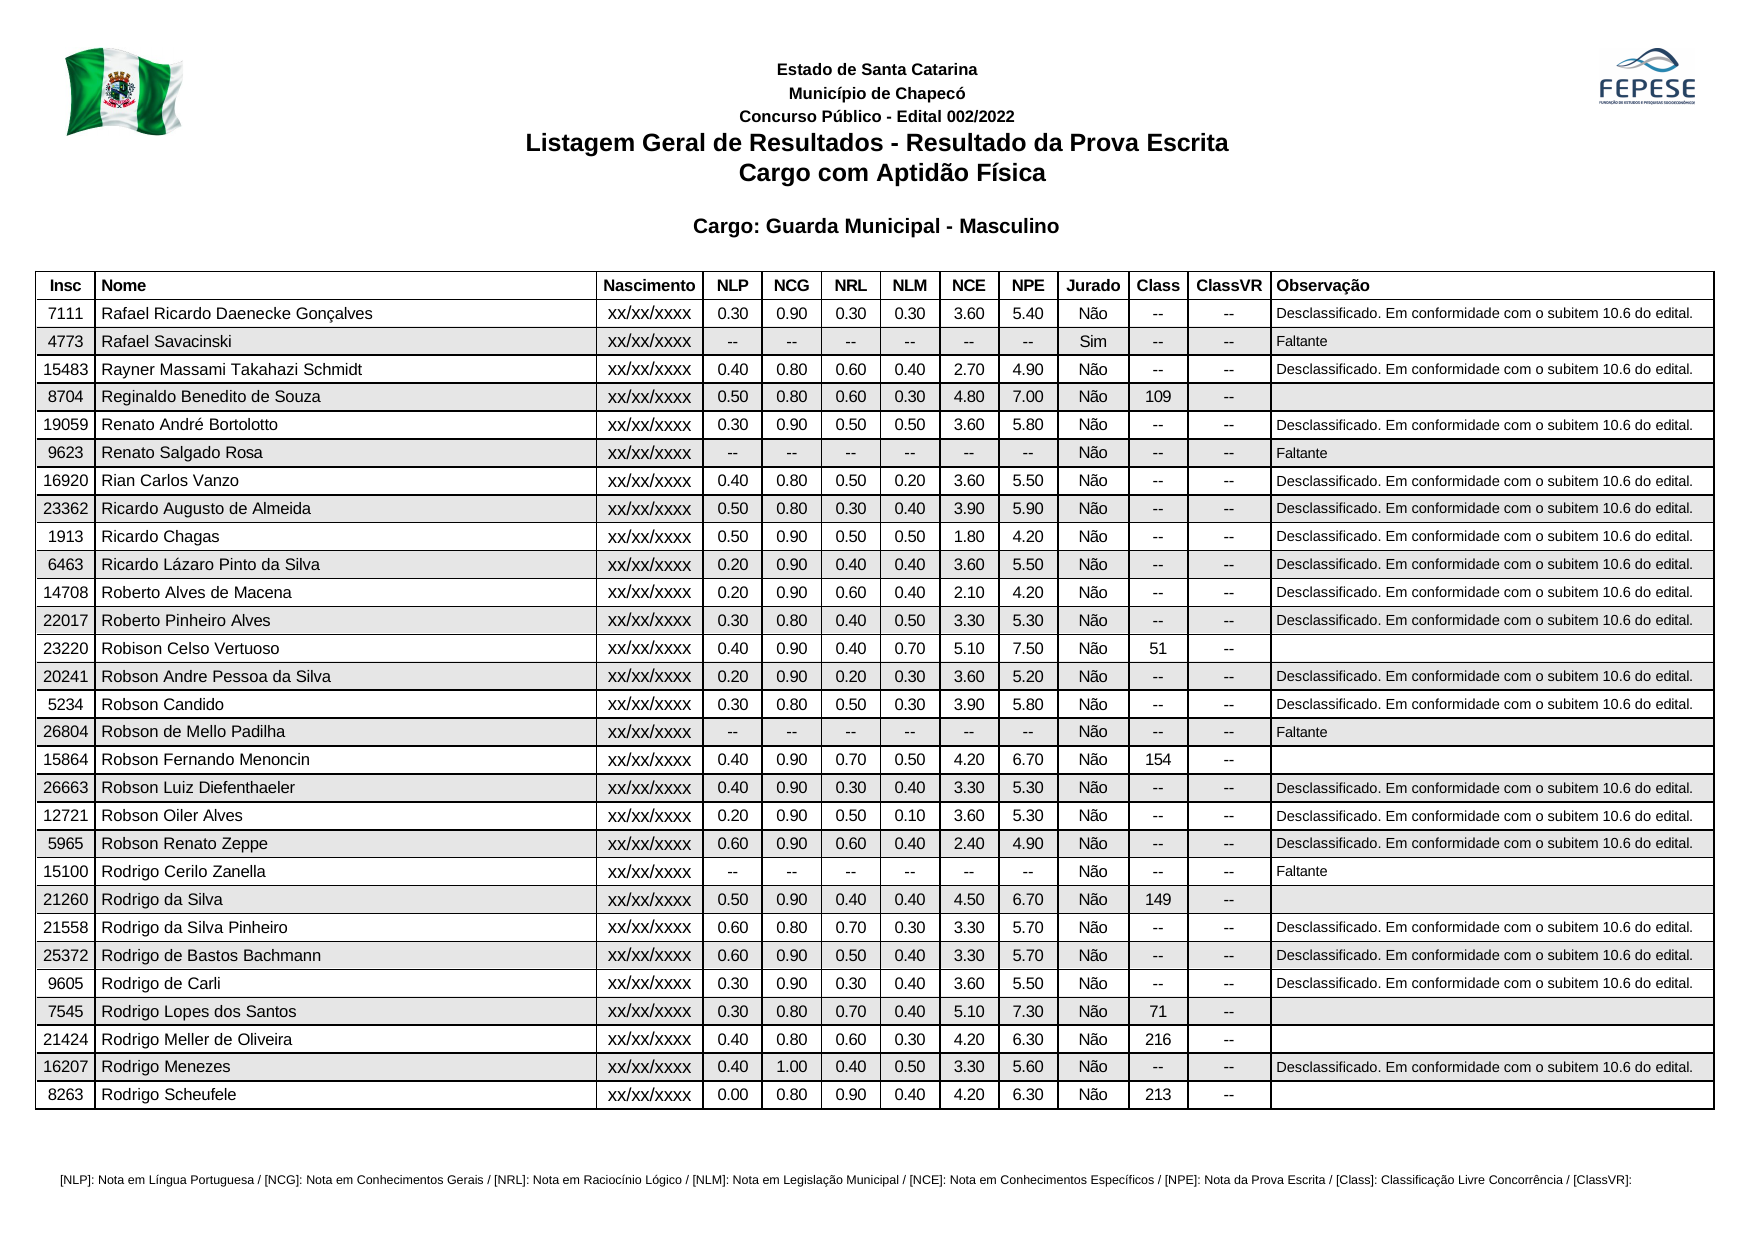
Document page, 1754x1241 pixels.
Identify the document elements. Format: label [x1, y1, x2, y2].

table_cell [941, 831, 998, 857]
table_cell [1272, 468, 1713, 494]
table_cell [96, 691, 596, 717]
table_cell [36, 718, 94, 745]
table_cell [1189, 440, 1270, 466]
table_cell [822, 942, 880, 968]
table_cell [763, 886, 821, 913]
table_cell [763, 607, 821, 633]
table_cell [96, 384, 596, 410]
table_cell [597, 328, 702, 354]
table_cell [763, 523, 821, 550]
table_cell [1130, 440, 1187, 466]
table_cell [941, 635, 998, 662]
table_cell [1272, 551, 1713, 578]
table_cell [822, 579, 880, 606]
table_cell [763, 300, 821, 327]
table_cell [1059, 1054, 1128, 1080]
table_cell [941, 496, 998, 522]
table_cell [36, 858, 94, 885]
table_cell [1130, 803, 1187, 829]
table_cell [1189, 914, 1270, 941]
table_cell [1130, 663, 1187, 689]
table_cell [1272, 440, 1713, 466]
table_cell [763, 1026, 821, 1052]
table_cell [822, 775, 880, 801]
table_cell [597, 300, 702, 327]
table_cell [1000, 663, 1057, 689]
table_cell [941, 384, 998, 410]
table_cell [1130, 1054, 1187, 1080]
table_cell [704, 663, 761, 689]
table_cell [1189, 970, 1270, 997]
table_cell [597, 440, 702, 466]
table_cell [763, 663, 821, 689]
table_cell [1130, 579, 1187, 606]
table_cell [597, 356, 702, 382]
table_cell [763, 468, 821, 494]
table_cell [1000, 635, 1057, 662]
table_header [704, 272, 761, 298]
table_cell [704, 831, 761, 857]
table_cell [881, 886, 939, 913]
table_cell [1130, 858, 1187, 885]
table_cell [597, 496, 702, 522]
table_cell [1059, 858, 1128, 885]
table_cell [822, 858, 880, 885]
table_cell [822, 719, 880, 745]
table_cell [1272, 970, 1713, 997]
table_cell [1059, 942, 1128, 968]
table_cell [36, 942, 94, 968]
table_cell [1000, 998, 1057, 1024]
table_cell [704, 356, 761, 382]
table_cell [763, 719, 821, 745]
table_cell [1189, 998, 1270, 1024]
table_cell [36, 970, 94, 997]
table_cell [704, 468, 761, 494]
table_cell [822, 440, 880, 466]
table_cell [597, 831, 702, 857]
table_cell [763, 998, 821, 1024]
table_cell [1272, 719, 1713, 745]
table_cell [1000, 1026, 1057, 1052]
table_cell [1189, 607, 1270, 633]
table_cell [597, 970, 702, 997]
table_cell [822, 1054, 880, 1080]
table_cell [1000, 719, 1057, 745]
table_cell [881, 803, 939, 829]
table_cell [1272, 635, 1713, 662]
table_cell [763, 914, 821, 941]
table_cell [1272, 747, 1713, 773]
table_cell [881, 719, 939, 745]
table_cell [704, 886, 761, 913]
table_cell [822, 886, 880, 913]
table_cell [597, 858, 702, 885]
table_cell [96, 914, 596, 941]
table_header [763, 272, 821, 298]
picture [1599, 48, 1695, 105]
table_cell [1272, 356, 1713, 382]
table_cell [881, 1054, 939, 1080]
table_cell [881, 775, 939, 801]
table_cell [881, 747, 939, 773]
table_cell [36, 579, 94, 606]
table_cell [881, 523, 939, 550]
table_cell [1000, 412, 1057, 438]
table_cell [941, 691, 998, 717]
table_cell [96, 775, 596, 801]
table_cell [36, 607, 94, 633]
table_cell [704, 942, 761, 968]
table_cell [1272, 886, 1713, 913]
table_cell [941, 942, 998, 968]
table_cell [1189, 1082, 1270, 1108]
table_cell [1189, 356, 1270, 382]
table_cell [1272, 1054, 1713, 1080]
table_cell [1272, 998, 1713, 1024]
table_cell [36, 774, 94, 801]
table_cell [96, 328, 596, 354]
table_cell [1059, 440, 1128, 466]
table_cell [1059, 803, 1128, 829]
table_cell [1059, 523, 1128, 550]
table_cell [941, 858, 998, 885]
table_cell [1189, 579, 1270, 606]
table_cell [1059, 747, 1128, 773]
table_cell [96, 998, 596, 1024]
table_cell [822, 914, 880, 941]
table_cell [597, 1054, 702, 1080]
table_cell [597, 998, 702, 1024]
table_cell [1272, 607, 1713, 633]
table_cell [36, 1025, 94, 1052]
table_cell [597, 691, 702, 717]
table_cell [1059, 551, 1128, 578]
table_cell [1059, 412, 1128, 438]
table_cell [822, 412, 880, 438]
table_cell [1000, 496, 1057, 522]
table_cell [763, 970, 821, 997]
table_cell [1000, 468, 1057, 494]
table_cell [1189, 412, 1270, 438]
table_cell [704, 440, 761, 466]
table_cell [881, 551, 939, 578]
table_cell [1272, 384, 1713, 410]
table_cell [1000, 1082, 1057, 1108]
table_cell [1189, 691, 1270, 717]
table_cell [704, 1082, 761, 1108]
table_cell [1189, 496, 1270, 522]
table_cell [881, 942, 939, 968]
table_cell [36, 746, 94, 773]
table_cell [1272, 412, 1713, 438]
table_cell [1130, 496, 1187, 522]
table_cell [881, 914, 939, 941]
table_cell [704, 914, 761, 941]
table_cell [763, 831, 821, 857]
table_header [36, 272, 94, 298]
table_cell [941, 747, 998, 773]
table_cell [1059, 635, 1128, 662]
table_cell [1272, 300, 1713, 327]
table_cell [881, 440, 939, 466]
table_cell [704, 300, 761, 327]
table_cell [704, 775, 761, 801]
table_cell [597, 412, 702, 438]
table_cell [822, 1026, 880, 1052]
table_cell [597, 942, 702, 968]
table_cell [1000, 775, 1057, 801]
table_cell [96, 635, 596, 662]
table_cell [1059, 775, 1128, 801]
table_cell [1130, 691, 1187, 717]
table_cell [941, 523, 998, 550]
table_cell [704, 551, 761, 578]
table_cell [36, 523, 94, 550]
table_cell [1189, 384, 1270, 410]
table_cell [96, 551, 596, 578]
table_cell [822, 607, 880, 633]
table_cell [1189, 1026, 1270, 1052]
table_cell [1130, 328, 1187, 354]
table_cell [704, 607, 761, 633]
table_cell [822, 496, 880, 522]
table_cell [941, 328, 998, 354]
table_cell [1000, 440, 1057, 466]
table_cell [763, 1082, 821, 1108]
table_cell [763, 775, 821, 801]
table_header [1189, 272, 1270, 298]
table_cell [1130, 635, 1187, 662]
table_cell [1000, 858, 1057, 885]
picture [65, 47, 184, 136]
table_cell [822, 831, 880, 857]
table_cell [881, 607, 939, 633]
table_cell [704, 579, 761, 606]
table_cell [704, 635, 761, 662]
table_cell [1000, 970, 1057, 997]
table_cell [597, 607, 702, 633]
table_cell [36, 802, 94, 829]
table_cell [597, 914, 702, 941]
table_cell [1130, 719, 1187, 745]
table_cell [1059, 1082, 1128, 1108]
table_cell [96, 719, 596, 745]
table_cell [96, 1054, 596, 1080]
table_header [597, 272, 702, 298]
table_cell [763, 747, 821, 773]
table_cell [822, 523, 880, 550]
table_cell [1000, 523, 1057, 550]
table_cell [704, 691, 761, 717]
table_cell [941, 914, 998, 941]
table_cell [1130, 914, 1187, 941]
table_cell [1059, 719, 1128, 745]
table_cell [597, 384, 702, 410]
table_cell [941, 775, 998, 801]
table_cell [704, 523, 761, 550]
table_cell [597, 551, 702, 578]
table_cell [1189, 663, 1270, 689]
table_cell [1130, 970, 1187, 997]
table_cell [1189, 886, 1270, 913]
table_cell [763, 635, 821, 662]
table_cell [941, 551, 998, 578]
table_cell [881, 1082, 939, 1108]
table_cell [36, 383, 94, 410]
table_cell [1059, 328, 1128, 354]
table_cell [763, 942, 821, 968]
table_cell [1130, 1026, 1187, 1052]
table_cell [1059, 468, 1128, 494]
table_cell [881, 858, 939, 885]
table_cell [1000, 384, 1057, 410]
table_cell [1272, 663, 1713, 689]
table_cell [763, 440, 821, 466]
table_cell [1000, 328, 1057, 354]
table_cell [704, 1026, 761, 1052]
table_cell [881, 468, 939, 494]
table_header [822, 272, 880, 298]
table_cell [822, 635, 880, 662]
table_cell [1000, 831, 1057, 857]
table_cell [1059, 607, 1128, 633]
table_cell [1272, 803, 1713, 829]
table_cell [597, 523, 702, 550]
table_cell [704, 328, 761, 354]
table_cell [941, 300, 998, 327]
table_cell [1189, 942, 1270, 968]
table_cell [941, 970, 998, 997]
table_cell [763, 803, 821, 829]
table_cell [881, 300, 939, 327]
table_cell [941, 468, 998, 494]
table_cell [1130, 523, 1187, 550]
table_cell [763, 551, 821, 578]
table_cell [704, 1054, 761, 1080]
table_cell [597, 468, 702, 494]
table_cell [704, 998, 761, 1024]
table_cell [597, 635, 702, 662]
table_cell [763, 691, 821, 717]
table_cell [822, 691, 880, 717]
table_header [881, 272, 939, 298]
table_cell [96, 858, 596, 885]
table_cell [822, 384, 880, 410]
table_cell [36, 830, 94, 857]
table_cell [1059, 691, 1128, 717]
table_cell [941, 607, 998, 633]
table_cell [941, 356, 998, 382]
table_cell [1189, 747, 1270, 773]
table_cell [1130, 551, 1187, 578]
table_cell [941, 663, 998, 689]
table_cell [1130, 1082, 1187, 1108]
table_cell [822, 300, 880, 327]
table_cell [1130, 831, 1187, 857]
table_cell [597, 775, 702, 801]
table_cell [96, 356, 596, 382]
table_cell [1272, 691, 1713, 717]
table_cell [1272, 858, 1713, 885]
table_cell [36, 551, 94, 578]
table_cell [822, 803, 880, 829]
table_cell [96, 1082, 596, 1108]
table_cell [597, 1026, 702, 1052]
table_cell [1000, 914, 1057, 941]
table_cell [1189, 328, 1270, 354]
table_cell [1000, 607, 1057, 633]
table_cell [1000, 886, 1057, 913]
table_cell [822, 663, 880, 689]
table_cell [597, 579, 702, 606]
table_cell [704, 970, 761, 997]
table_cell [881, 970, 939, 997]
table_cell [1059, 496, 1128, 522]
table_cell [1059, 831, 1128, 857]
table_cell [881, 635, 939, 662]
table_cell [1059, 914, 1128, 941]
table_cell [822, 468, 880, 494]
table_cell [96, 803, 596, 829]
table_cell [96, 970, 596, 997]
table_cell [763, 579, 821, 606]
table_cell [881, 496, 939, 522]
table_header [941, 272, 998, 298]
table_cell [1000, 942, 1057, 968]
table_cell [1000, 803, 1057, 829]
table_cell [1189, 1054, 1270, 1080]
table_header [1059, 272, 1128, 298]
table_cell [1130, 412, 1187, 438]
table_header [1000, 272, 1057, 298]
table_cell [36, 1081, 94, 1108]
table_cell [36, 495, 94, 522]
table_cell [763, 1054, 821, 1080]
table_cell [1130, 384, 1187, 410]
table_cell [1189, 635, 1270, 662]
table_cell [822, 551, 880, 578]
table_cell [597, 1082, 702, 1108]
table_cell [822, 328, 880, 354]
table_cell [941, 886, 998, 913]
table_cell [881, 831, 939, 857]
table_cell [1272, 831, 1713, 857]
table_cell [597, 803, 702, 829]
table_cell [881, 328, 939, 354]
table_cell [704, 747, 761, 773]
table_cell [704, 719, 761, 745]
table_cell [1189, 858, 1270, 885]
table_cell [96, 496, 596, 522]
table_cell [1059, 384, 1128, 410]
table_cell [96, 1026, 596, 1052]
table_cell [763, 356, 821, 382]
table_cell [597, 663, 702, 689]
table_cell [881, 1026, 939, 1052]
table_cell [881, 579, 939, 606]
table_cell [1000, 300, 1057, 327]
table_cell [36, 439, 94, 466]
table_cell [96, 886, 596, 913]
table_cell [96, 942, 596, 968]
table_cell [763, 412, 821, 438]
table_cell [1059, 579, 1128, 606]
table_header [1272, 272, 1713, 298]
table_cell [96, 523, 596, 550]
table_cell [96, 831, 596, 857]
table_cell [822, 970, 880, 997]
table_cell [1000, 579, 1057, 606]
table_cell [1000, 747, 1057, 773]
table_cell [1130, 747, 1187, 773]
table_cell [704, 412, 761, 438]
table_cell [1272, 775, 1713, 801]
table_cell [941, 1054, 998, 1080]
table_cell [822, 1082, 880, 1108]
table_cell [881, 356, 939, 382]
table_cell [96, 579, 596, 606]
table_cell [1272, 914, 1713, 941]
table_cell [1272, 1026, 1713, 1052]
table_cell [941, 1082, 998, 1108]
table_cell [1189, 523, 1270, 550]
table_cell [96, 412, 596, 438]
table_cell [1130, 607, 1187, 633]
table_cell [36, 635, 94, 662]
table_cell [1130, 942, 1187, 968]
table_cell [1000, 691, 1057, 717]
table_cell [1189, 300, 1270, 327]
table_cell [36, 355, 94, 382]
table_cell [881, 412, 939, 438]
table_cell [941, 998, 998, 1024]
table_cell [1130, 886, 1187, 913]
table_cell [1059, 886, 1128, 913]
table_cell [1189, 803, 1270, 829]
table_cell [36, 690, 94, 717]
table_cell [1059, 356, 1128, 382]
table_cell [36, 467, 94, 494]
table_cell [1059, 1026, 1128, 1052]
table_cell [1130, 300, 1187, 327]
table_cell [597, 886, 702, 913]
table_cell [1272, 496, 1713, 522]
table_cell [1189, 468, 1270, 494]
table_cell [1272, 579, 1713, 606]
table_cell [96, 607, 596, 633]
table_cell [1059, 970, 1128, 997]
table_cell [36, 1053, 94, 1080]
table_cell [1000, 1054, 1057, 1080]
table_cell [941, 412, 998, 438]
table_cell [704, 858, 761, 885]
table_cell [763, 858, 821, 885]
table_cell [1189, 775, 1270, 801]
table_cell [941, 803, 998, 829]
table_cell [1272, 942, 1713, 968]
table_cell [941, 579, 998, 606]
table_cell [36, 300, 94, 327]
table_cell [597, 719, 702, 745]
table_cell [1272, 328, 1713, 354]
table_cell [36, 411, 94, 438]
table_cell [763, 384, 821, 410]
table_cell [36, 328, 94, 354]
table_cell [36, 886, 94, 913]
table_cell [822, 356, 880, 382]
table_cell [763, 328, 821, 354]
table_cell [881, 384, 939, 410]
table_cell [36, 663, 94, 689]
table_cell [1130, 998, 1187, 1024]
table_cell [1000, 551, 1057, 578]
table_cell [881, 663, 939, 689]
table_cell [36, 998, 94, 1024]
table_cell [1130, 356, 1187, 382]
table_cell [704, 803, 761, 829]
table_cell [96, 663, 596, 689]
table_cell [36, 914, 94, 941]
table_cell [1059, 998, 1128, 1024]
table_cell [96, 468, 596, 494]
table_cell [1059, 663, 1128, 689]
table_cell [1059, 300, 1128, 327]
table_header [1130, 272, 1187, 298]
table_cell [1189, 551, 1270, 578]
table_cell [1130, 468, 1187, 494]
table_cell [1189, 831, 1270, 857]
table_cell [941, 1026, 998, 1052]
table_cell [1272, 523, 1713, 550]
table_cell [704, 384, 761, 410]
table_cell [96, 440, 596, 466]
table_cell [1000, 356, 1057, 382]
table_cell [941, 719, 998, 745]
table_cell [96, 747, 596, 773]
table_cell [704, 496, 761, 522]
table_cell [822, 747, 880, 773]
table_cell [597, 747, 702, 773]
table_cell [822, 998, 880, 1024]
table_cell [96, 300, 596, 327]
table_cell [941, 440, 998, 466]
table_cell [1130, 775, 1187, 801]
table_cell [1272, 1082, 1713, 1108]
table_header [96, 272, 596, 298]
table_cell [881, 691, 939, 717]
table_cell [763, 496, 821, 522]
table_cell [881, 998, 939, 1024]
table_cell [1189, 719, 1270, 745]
